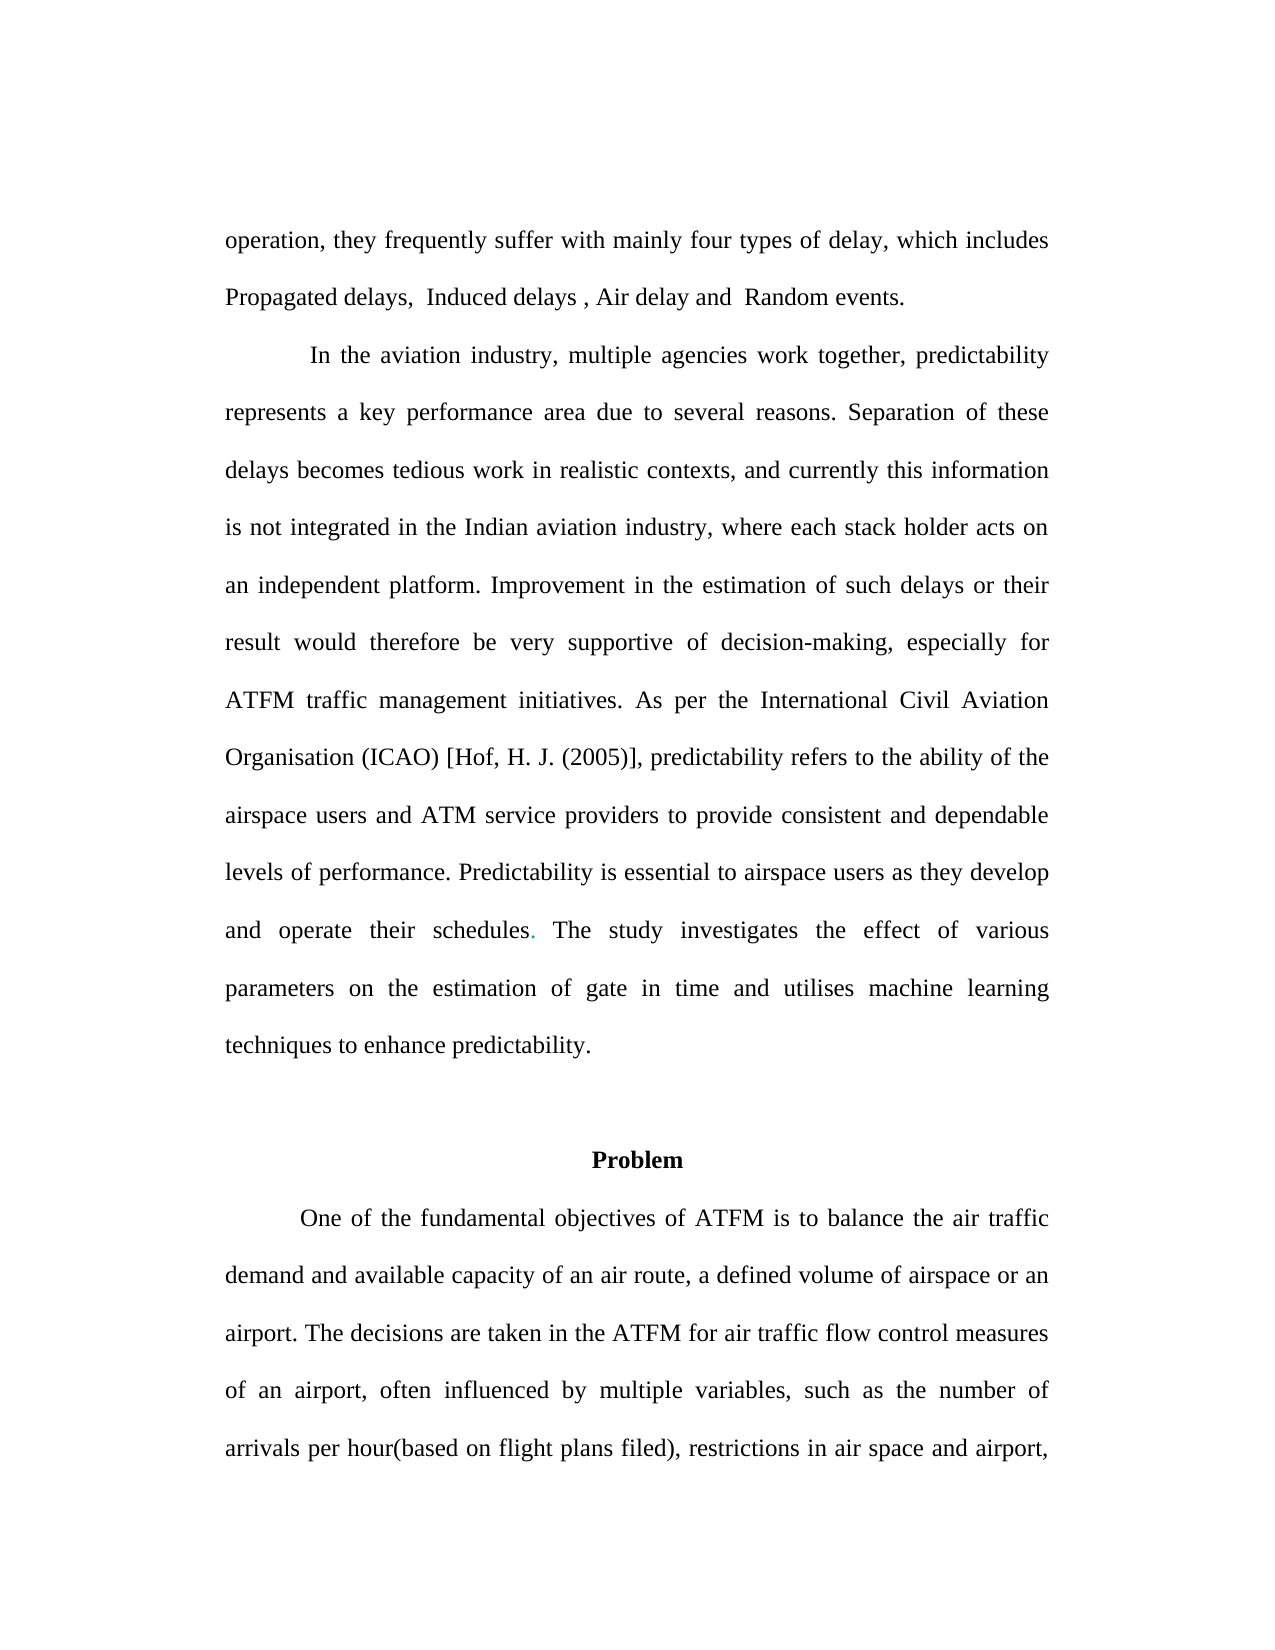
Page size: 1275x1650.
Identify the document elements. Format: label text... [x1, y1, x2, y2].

text Problem [225, 1145, 1050, 1174]
text In the aviation industry, multiple agencies work together, predictability represents a key performance area due to several reasons. Separation of these delays becomes tedious work in realistic contexts, and currently this information is not integrated in the Indian aviation industry, where each stack holder acts on an independent platform. Improvement in the estimation of such delays or their result would therefore be very supportive of decision-making, especially for ATFM traffic management initiatives. As per the International Civil Aviation Organisation (ICAO) [Hof, H. J. (2005)], predictability refers to the ability of the airspace users and ATM service providers to provide consistent and dependable levels of performance. Predictability is essential to airspace users as they develop and operate their schedules. The study investigates the effect of various parameters on the estimation of gate in time and utilises machine learning techniques to enhance predictability. [225, 340, 1050, 1059]
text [225, 225, 1050, 311]
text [225, 1203, 1050, 1462]
